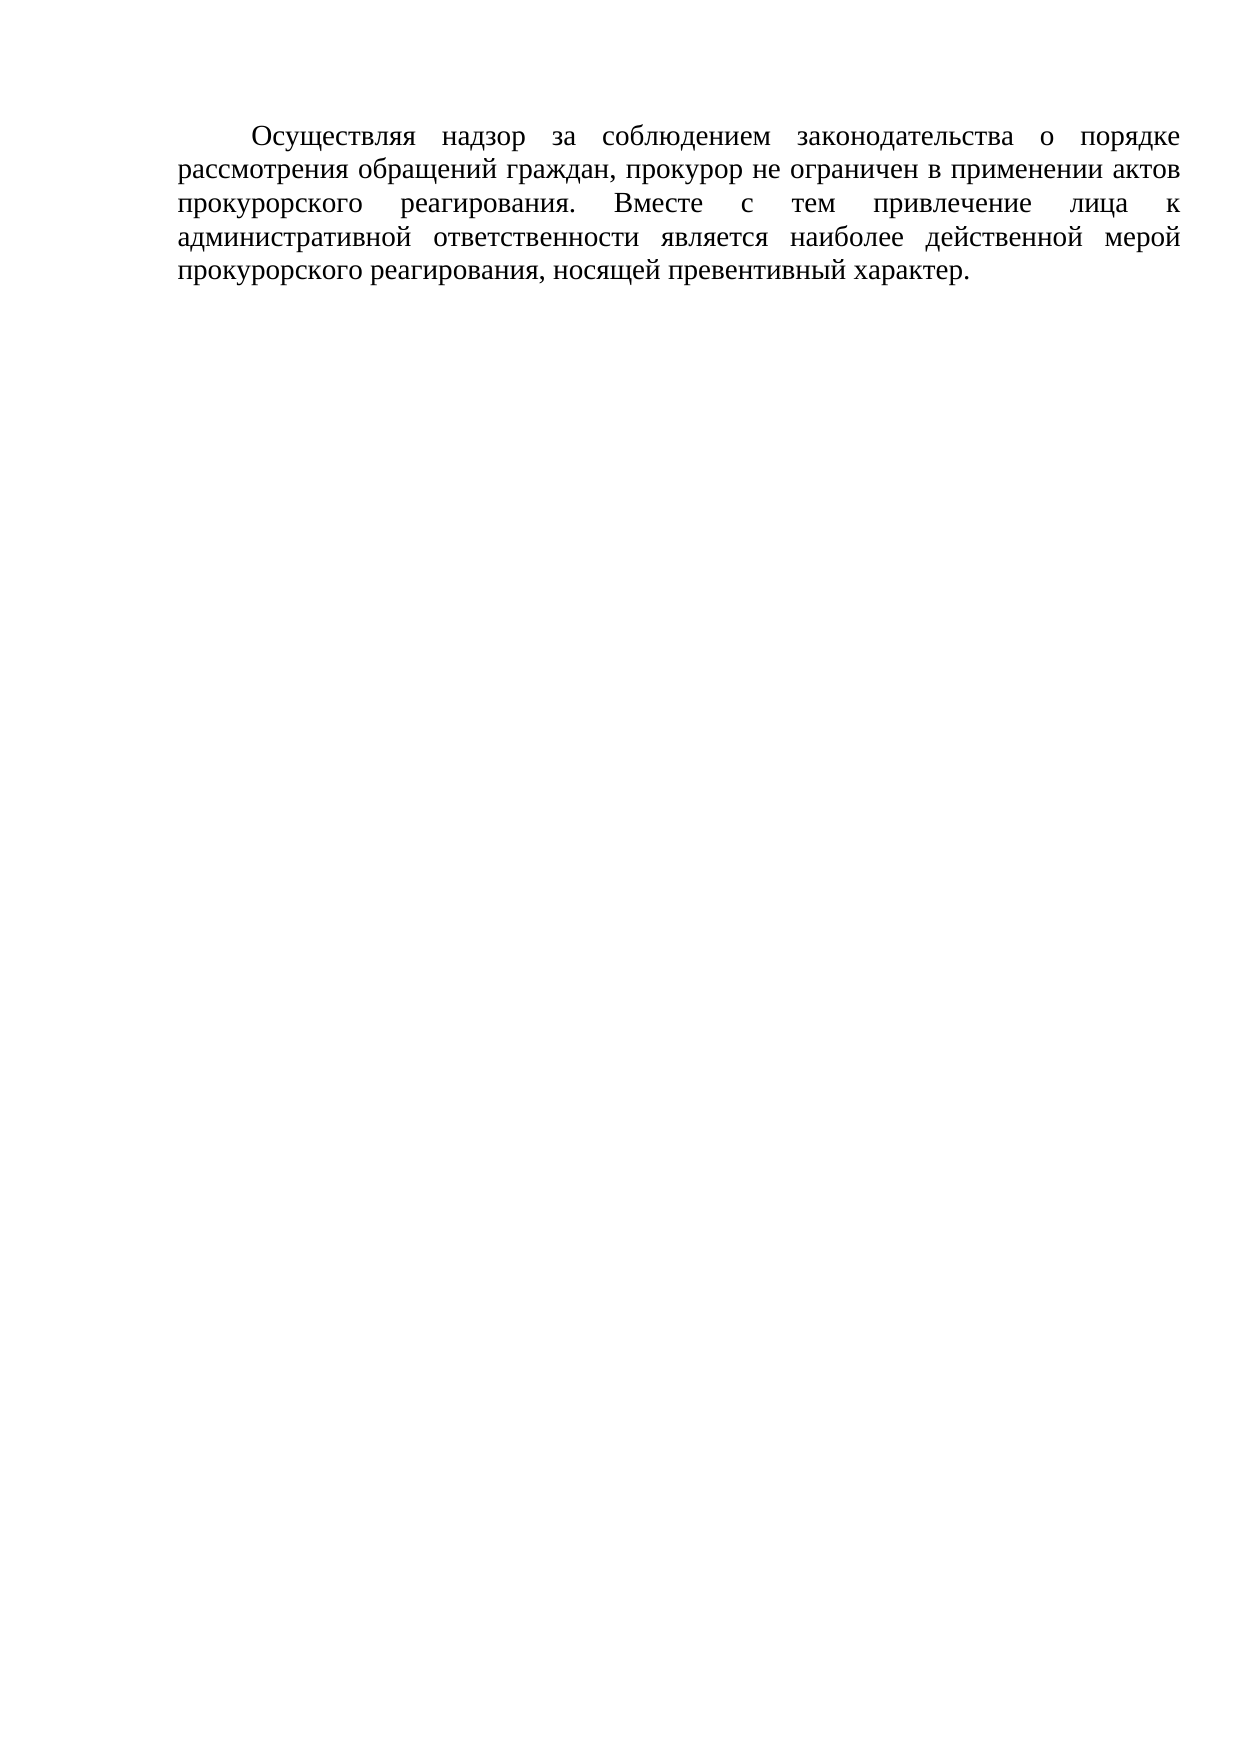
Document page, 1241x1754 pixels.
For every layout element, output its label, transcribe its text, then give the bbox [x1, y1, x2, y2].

text Осуществляя надзор за соблюдением законодательства о порядке рассмотрения обращений граждан, прокурор не ограничен в применении актов прокурорского реагирования. Вместе с тем привлечение лица к административной ответственности является наиболее действенной мерой прокурорского реагирования, носящей превентивный характер. [177, 118, 1181, 286]
